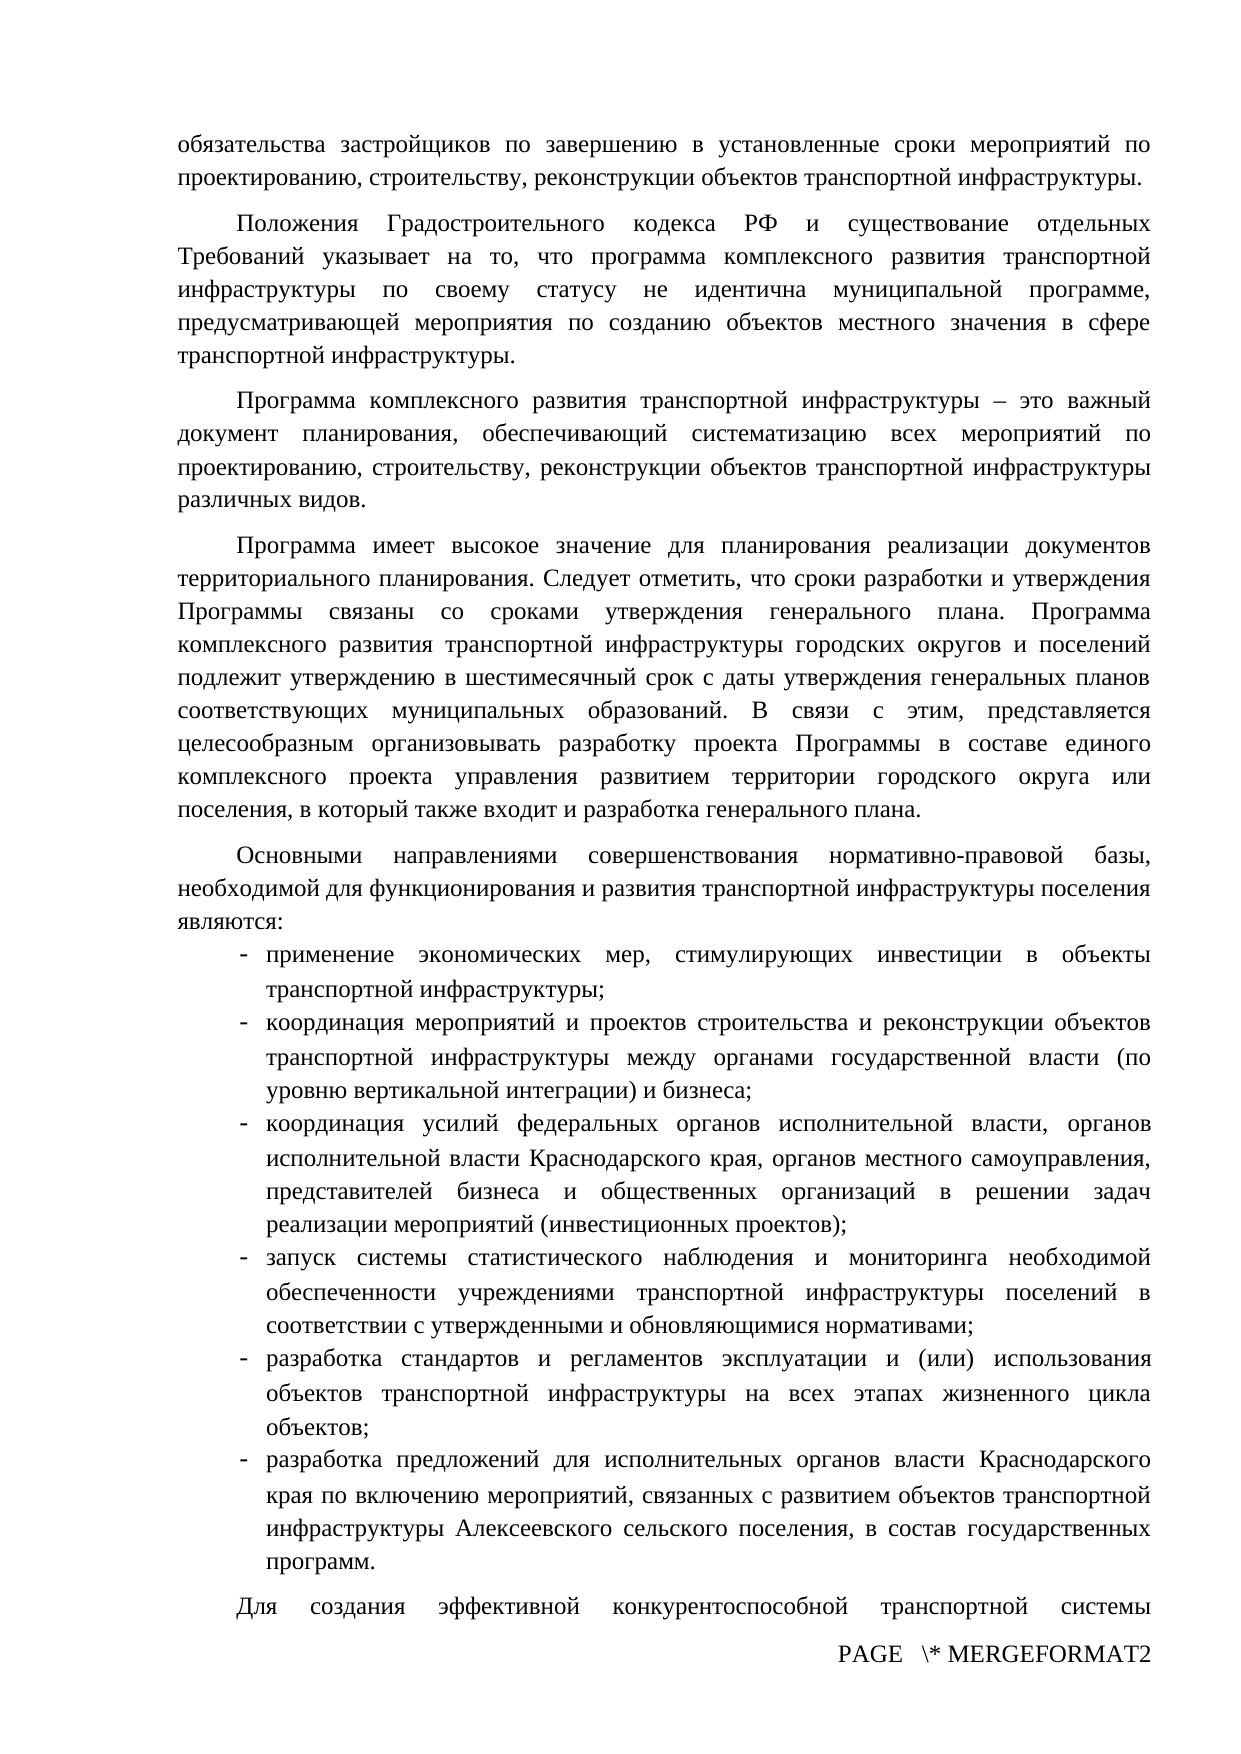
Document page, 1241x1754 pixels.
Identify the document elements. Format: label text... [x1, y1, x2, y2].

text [177, 1591, 1152, 1620]
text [177, 129, 1152, 191]
list разработка стандартов и регламентов эксплуатации и (или) использования объектов транспортной инфраструктуры на всех этапах жизненного цикла объектов; [236, 1343, 1152, 1440]
text Основными направлениями совершенствования нормативно-правовой базы, необходимой для функционирования и развития транспортной инфраструктуры поселения являются: [177, 840, 1152, 934]
text Программа имеет высокое значение для планирования реализации документов территориального планирования. Следует отметить, что сроки разработки и утверждения Программы связаны со сроками утверждения генерального плана. Программа комплексного развития транспортной инфраструктуры городских округов и поселений подлежит утверждению в шестимесячный срок с даты утверждения генеральных планов соответствующих муниципальных образований. В связи с этим, представляется целесообразным организовывать разработку проекта Программы в составе единого комплексного проекта управления развитием территории городского округа или поселения, в который также входит и разработка генерального плана. [177, 530, 1152, 823]
list координация усилий федеральных органов исполнительной власти, органов исполнительной власти Краснодарского края, органов местного самоуправления, представителей бизнеса и общественных организаций в решении задач реализации мероприятий (инвестиционных проектов); [236, 1108, 1152, 1238]
list координация мероприятий и проектов строительства и реконструкции объектов транспортной инфраструктуры между органами государственной власти (по уровню вертикальной интеграции) и бизнеса; [236, 1007, 1152, 1104]
text Положения Градостроительного кодекса РФ и существование отдельных Требований указывает на то, что программа комплексного развития транспортной инфраструктуры по своему статусу не идентична муниципальной программе, предусматривающей мероприятия по созданию объектов местного значения в сфере транспортной инфраструктуры. [177, 208, 1152, 369]
list применение экономических мер, стимулирующих инвестиции в объекты транспортной инфраструктуры; [236, 939, 1152, 1003]
text Программа комплексного развития транспортной инфраструктуры – это важный документ планирования, обеспечивающий систематизацию всех мероприятий по проектированию, строительству, реконструкции объектов транспортной инфраструктуры различных видов. [177, 386, 1152, 513]
list разработка предложений для исполнительных органов власти Краснодарского края по включению мероприятий, связанных с развитием объектов транспортной инфраструктуры Алексеевского сельского поселения, в состав государственных программ. [236, 1444, 1152, 1574]
list запуск системы статистического наблюдения и мониторинга необходимой обеспеченности учреждениями транспортной инфраструктуры поселений в соответствии с утвержденными и обновляющимися нормативами; [236, 1242, 1152, 1339]
